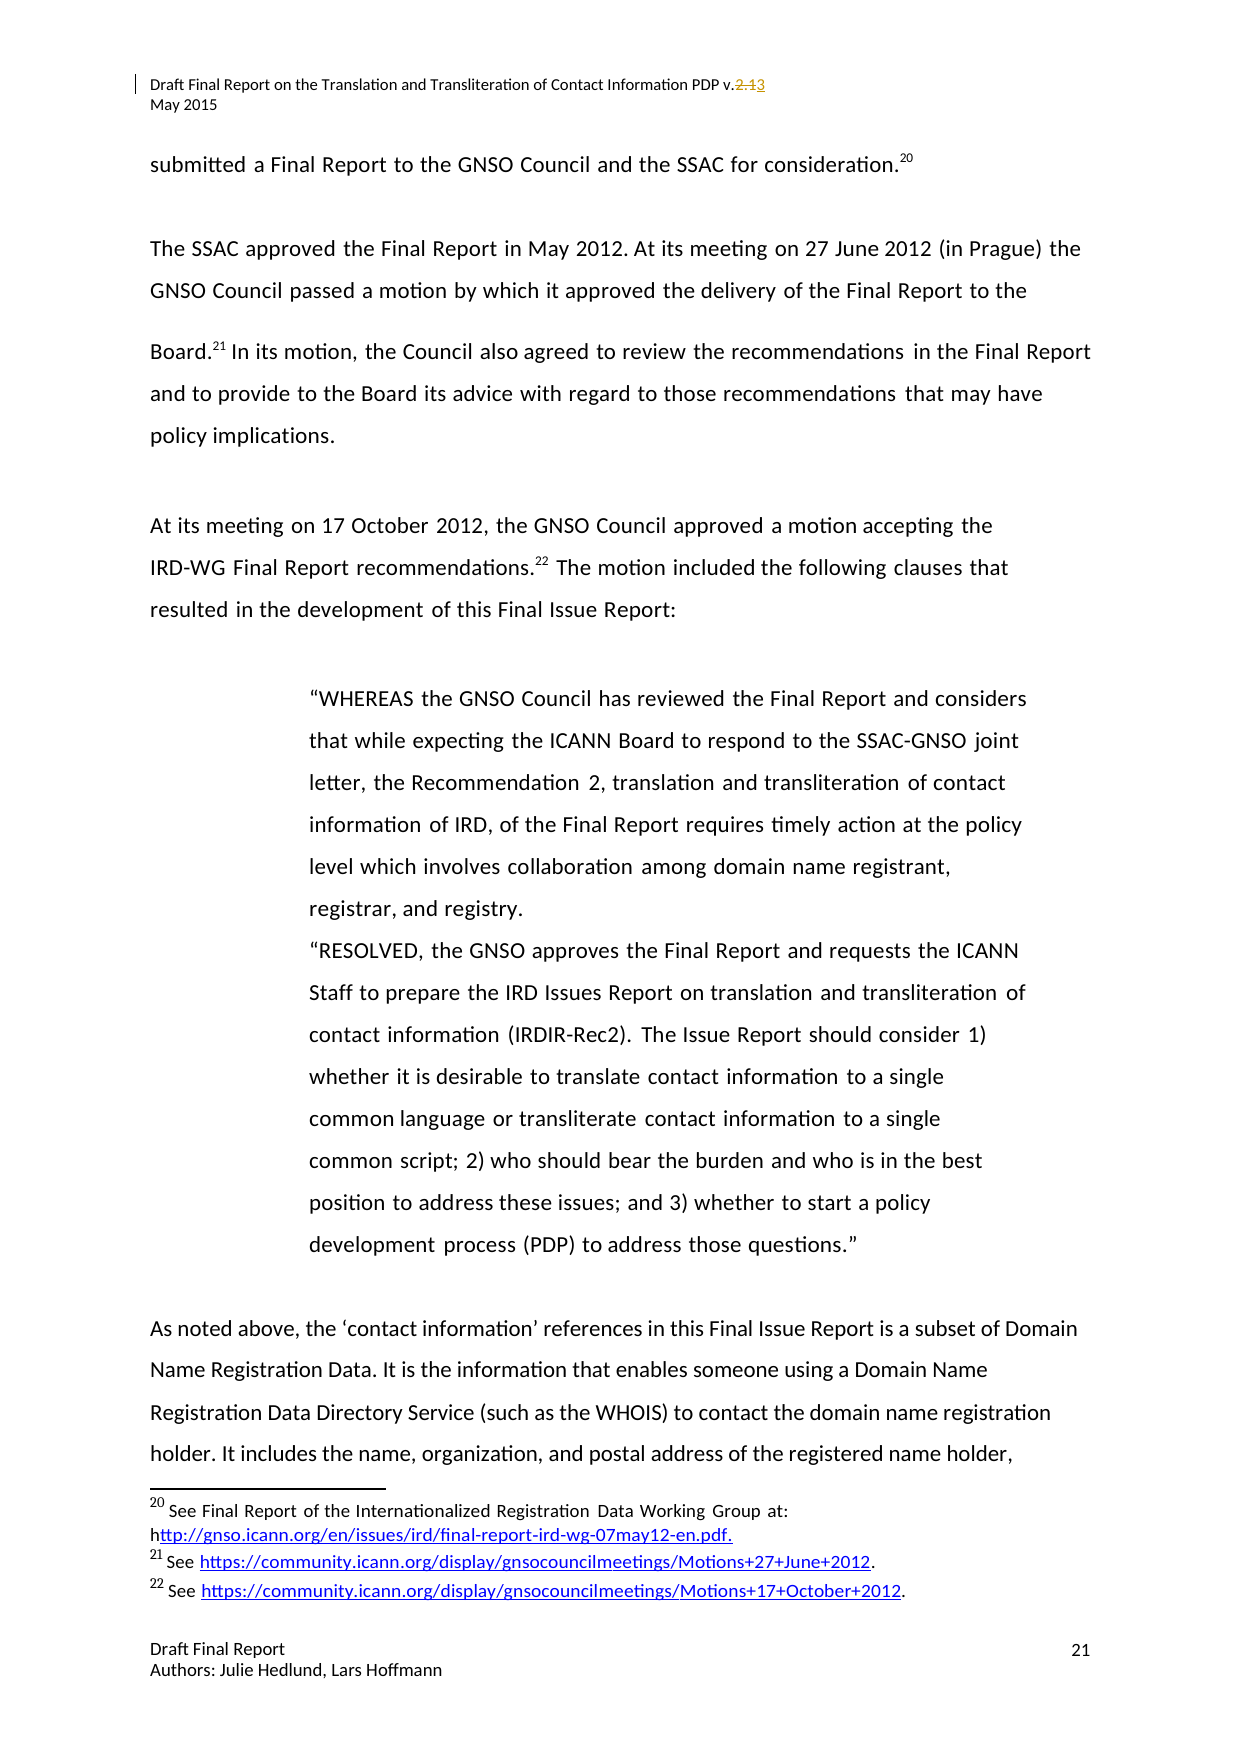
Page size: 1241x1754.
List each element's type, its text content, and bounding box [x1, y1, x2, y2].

text “WHEREAS the GNSO Council has reviewed the Final Report and considers that while expecting the ICANN Board to respond to the SSAC-GNSO joint letter, the Recommendation 2, translation and transliteration of contact information of IRD, of the Final Report requires timely action at the policy level which involves collaboration among domain name registrant, registrar, and registry. [309, 684, 1034, 922]
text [150, 1314, 1088, 1468]
text “RESOLVED, the GNSO approves the Final Report and requests the ICANN Staff to prepare the IRD Issues Report on translation and transliteration of contact information (IRDIR-Rec2). The Issue Report should consider 1) whether it is desirable to translate contact information to a single common language or transliterate contact information to a single common script; 2) who should bear the burden and who is in the best position to address these issues; and 3) whether to start a policy development process (PDP) to address those questions.” [309, 936, 1029, 1258]
text At its meeting on 17 October 2012, the GNSO Council approved a motion accepting the IRD-WG Final Report recommendations. The motion included the following clauses that resulted in the development of this Final Issue Report: [150, 511, 1028, 623]
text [150, 150, 1088, 178]
text The SSAC approved the Final Report in May 2012. At its meeting on 27 June 2012 (in Prague) the GNSO Council passed a motion by which it approved the delivery of the Final Report to the Board. In its motion, the Council also agreed to review the recommendations in the Final Report and to provide to the Board its advice with regard to those recommendations that may have policy implications. [150, 234, 1092, 449]
